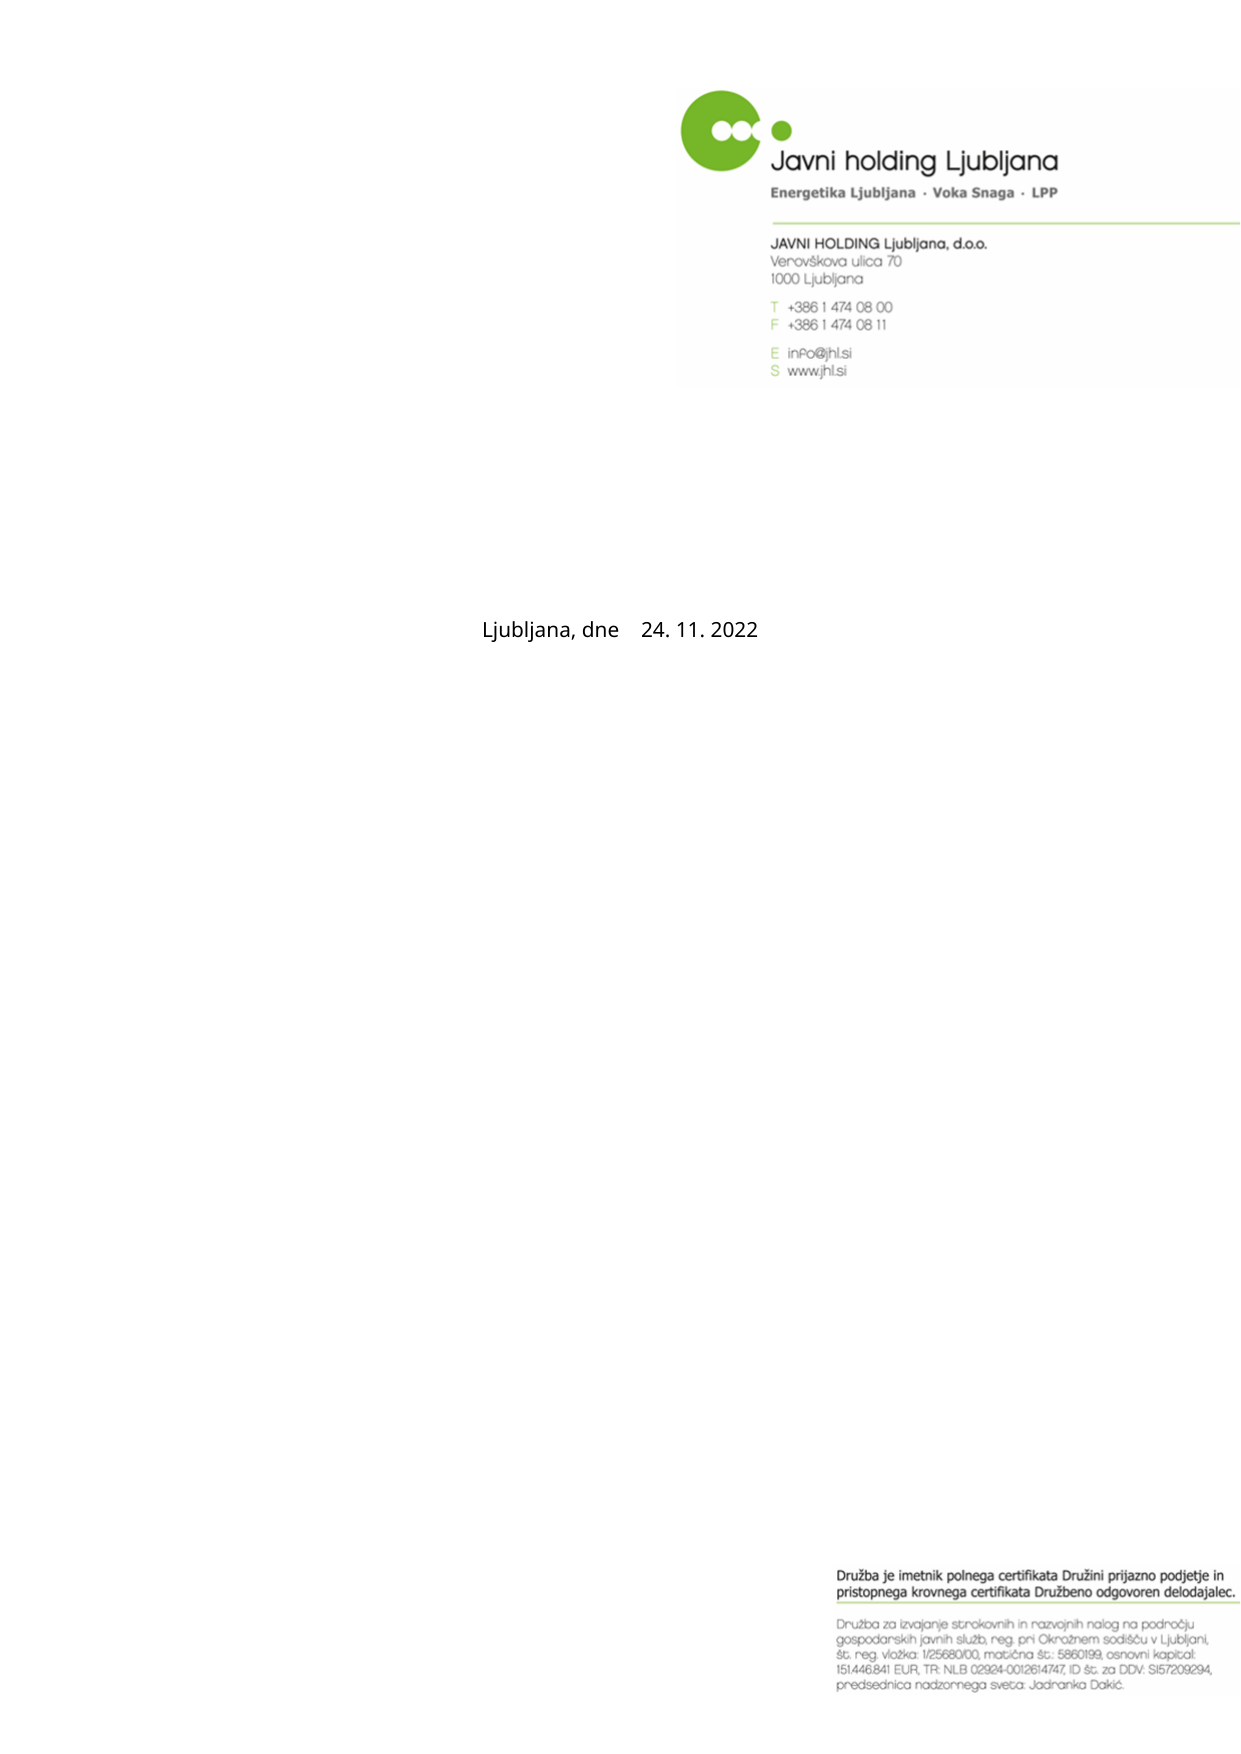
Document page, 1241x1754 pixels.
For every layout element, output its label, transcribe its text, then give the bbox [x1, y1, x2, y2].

text Ljubljana, dne 24. 11. 2022 [133, 615, 1107, 643]
picture [833, 1563, 1241, 1695]
picture [676, 87, 1241, 387]
